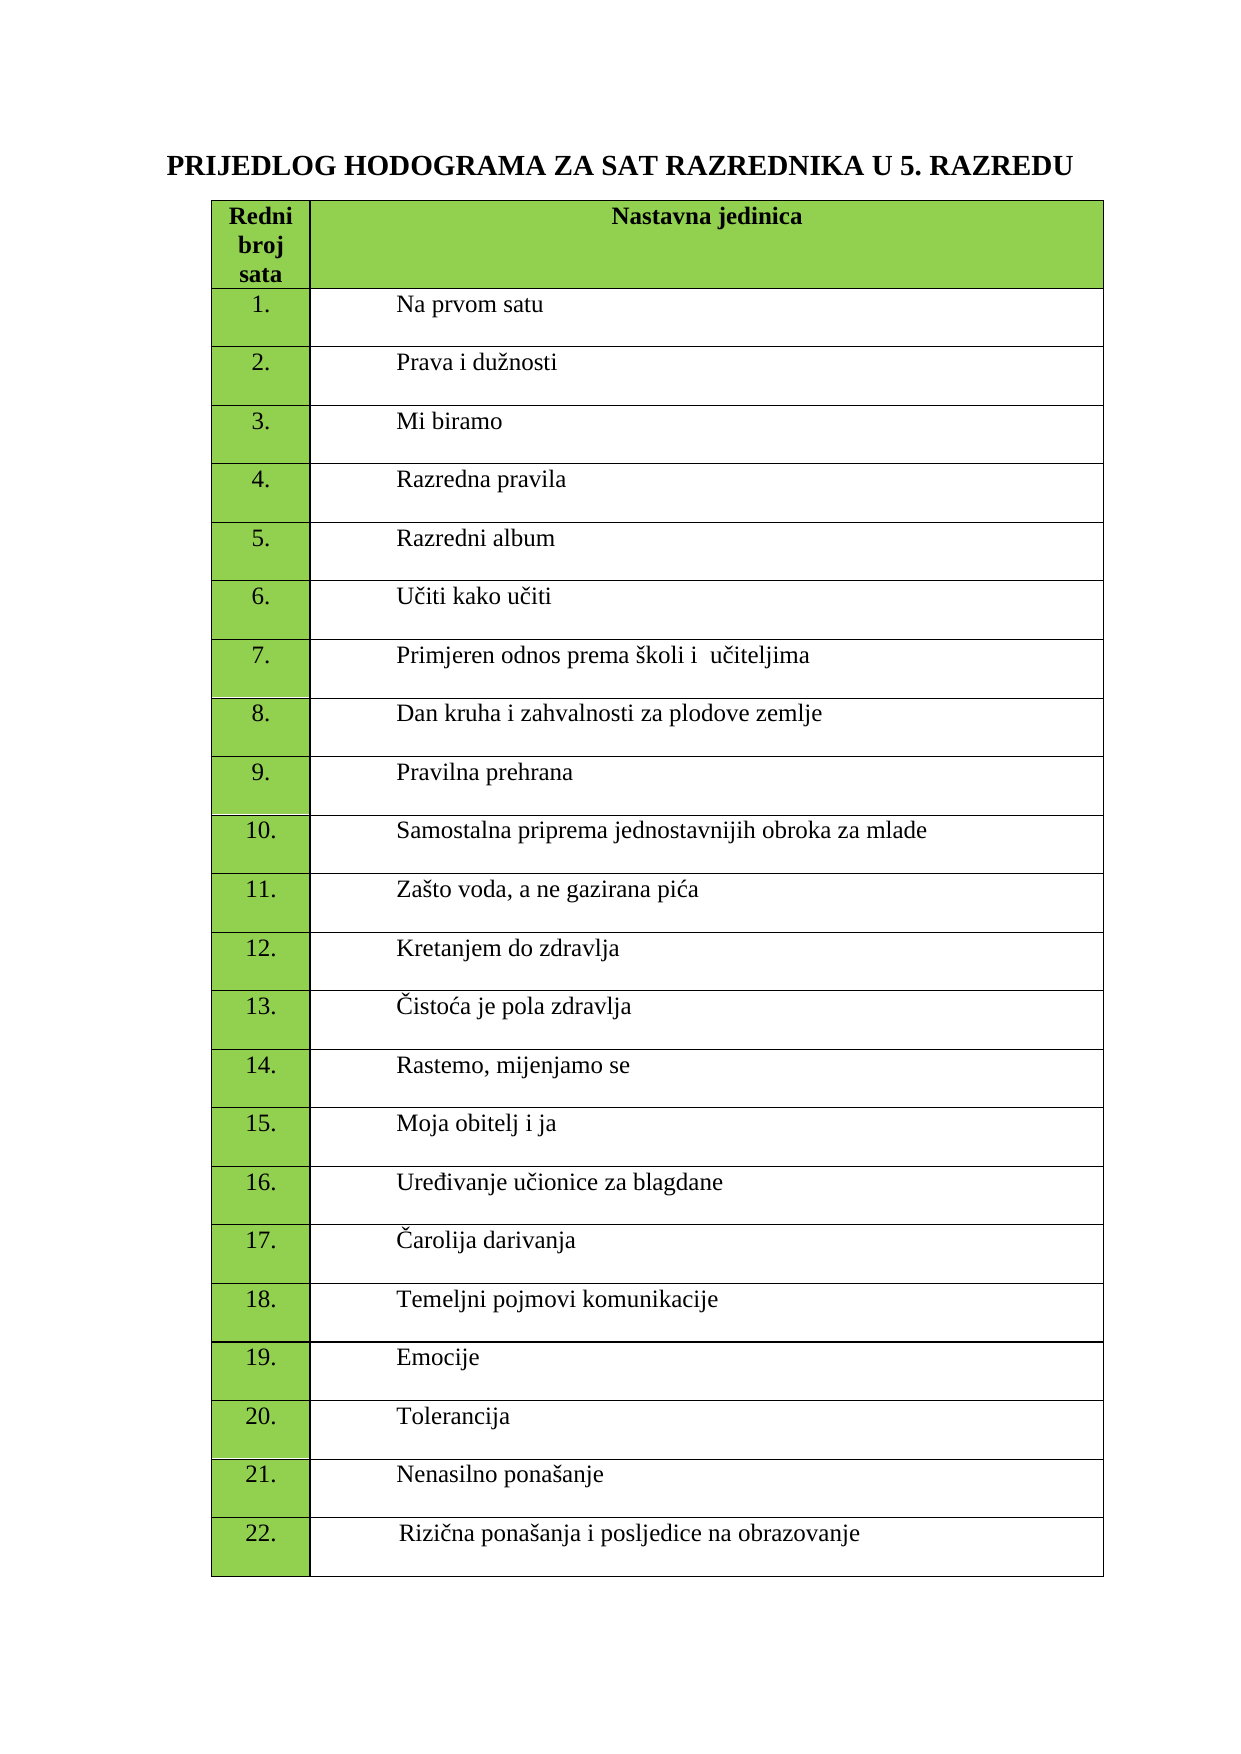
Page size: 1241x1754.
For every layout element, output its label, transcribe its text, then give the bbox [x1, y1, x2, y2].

table_cell 10. [212, 816, 309, 873]
table_cell Moja obitelj i ja [311, 1108, 1103, 1166]
table_cell Primjeren odnos prema školi i učiteljima [311, 640, 1103, 697]
table_cell 16. [212, 1167, 309, 1224]
table_cell 7. [212, 640, 309, 697]
table_cell Mi biramo [311, 406, 1103, 463]
table_header Nastavna jedinica [311, 201, 1103, 288]
table_cell Emocije [311, 1343, 1103, 1400]
table_cell 2. [212, 347, 309, 405]
table_cell 5. [212, 523, 309, 580]
table_cell Razredni album [311, 523, 1103, 580]
table_cell 13. [212, 991, 309, 1049]
table_cell Čarolija darivanja [311, 1225, 1103, 1283]
table_cell Rizična ponašanja i posljedice na obrazovanje [311, 1518, 1103, 1576]
table_cell 9. [212, 757, 309, 814]
table_cell Tolerancija [311, 1401, 1103, 1458]
table_cell Kretanjem do zdravlja [311, 933, 1103, 990]
table_cell Samostalna priprema jednostavnijih obroka za mlade [311, 816, 1103, 873]
table_cell 20. [212, 1401, 309, 1458]
text PRIJEDLOG HODOGRAMA ZA SAT RAZREDNIKA U 5. RAZREDU [148, 148, 1093, 181]
table_header Redni broj sata [212, 201, 309, 288]
table_cell 6. [212, 581, 309, 639]
table_cell 4. [212, 464, 309, 522]
table_cell 1. [212, 289, 309, 346]
table_cell Zašto voda, a ne gazirana pića [311, 874, 1103, 932]
table_cell 14. [212, 1050, 309, 1107]
table_cell 21. [212, 1460, 309, 1517]
table_cell Čistoća je pola zdravlja [311, 991, 1103, 1049]
table_cell Učiti kako učiti [311, 581, 1103, 639]
table_cell Pravilna prehrana [311, 757, 1103, 814]
table_cell Na prvom satu [311, 289, 1103, 346]
table_cell Uređivanje učionice za blagdane [311, 1167, 1103, 1224]
table_cell 17. [212, 1225, 309, 1283]
table_cell Rastemo, mijenjamo se [311, 1050, 1103, 1107]
table_cell 18. [212, 1284, 309, 1341]
table_cell 3. [212, 406, 309, 463]
table_cell 22. [212, 1518, 309, 1576]
table_cell Dan kruha i zahvalnosti za plodove zemlje [311, 699, 1103, 756]
table_cell Razredna pravila [311, 464, 1103, 522]
table_cell 11. [212, 874, 309, 932]
table_cell Prava i dužnosti [311, 347, 1103, 405]
table_cell Temeljni pojmovi komunikacije [311, 1284, 1103, 1341]
table_cell Nenasilno ponašanje [311, 1460, 1103, 1517]
table_cell 15. [212, 1108, 309, 1166]
table_cell 8. [212, 699, 309, 756]
table_cell 12. [212, 933, 309, 990]
table_cell 19. [212, 1343, 309, 1400]
